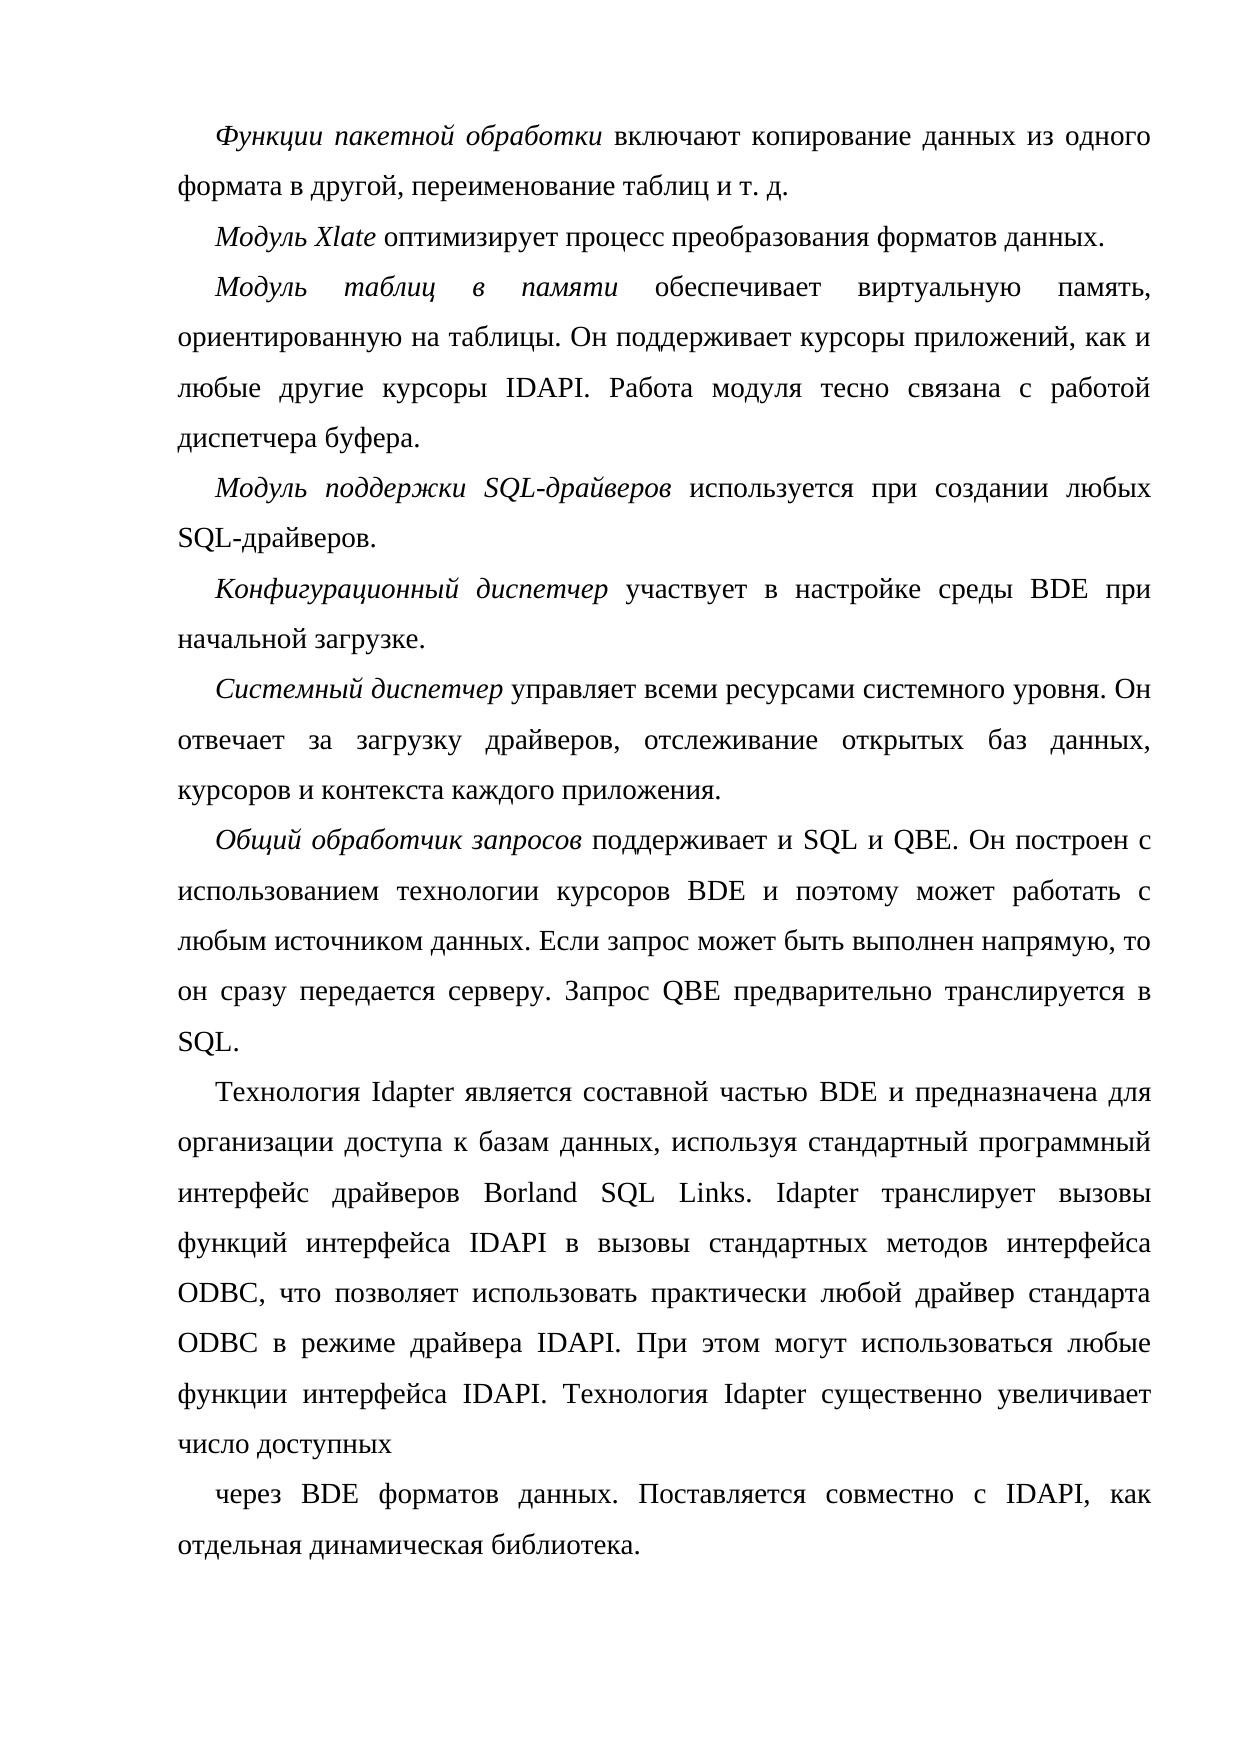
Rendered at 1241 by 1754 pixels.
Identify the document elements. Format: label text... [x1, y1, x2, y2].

text Модуль таблиц в памяти обеспечивает виртуальную память, ориентированную на таблицы. Он поддерживает курсоры приложений, как и любые другие курсоры IDAPI. Работа модуля тесно связана с работой диспетчера буфера. [177, 269, 1152, 453]
text Конфигурационный диспетчер участвует в настройке среды BDE при начальной загрузке. [177, 571, 1152, 655]
text Системный диспетчер управляет всеми ресурсами системного уровня. Он отвечает за загрузку драйверов, отслеживание открытых баз данных, курсоров и контекста каждого приложения. [177, 672, 1152, 806]
text Общий обработчик запросов поддерживает и SQL и QBE. Он построен с использованием технологии курсоров BDE и поэтому может работать с любым источником данных. Если запрос может быть выполнен напрямую, то он сразу передается серверу. Запрос QBE предварительно транслируется в SQL. [177, 822, 1152, 1057]
text Технология Idapter является составной частью BDE и предназначена для организации доступа к базам данных, используя стандартный программный интерфейс драйверов Borland SQL Links. Idapter транслирует вызовы функций интерфейса IDAPI в вызовы стандартных методов интерфейса ODBC, что позволяет использовать практически любой драйвер стандарта ODBC в режиме драйвера IDAPI. При этом могут использоваться любые функции интерфейса IDAPI. Технология Idapter существенно увеличивает число доступных [177, 1074, 1152, 1460]
text Функции пакетной обработки включают копирование данных из одного формата в другой, переименование таблиц и т. д. [177, 118, 1152, 202]
text Модуль Xlate оптимизирует процесс преобразования форматов данных. [177, 219, 1152, 252]
text Модуль поддержки SQL-драйверов используется при создании любых SQL-драйверов. [177, 470, 1152, 554]
text через BDE форматов данных. Поставляется совместно с IDAPI, как отдельная динамическая библиотека. [177, 1477, 1152, 1560]
